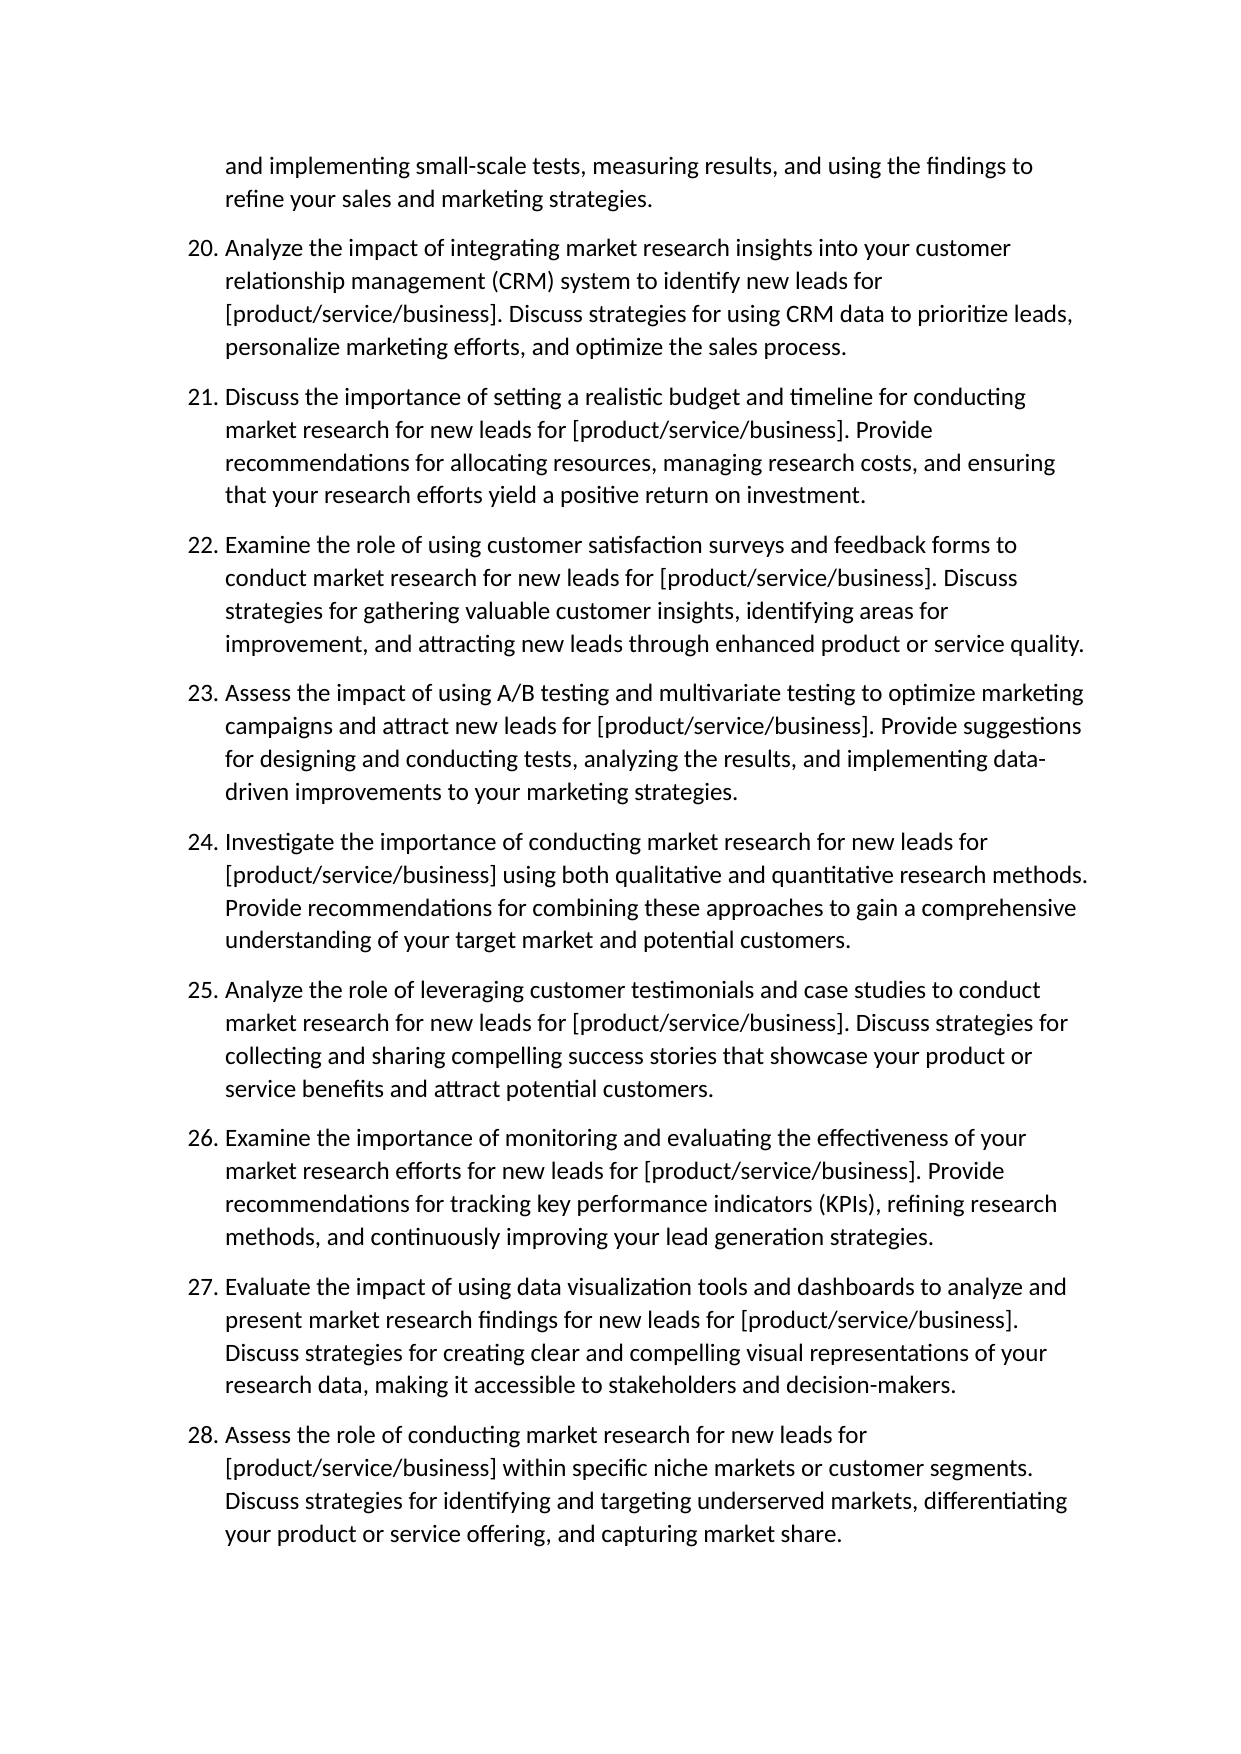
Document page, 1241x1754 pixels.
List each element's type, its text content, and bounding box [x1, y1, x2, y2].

list Analyze the role of leveraging customer testimonials and case studies to conduct market research for new leads for [product/service/business]. Discuss strategies for collecting and sharing compelling success stories that showcase your product or service benefits and attract potential customers. [187, 974, 1090, 1103]
list Evaluate the impact of using data visualization tools and dashboards to analyze and present market research findings for new leads for [product/service/business]. Discuss strategies for creating clear and compelling visual representations of your research data, making it accessible to stakeholders and decision-makers. [187, 1271, 1090, 1400]
list Discuss the importance of setting a realistic budget and timeline for conducting market research for new leads for [product/service/business]. Provide recommendations for allocating resources, managing research costs, and ensuring that your research efforts yield a positive return on investment. [187, 381, 1090, 510]
list Analyze the impact of integrating market research insights into your customer relationship management (CRM) system to identify new leads for [product/service/business]. Discuss strategies for using CRM data to prioritize leads, personalize marketing efforts, and optimize the sales process. [187, 232, 1090, 362]
list Examine the importance of monitoring and evaluating the effectiveness of your market research efforts for new leads for [product/service/business]. Provide recommendations for tracking key performance indicators (KPIs), refining research methods, and continuously improving your lead generation strategies. [187, 1122, 1090, 1252]
list Assess the impact of using A/B testing and multivariate testing to optimize marketing campaigns and attract new leads for [product/service/business]. Provide suggestions for designing and conducting tests, analyzing the results, and implementing data-driven improvements to your marketing strategies. [187, 677, 1090, 807]
list Examine the role of using customer satisfaction surveys and feedback forms to conduct market research for new leads for [product/service/business]. Discuss strategies for gathering valuable customer insights, identifying areas for improvement, and attracting new leads through enhanced product or service quality. [187, 529, 1090, 658]
list Assess the role of conducting market research for new leads for [product/service/business] within specific niche markets or customer segments. Discuss strategies for identifying and targeting underserved markets, differentiating your product or service offering, and capturing market share. [187, 1419, 1090, 1548]
list Investigate the importance of conducting market research for new leads for [product/service/business] using both qualitative and quantitative research methods. Provide recommendations for combining these approaches to gain a comprehensive understanding of your target market and potential customers. [187, 826, 1090, 955]
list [187, 150, 1090, 213]
